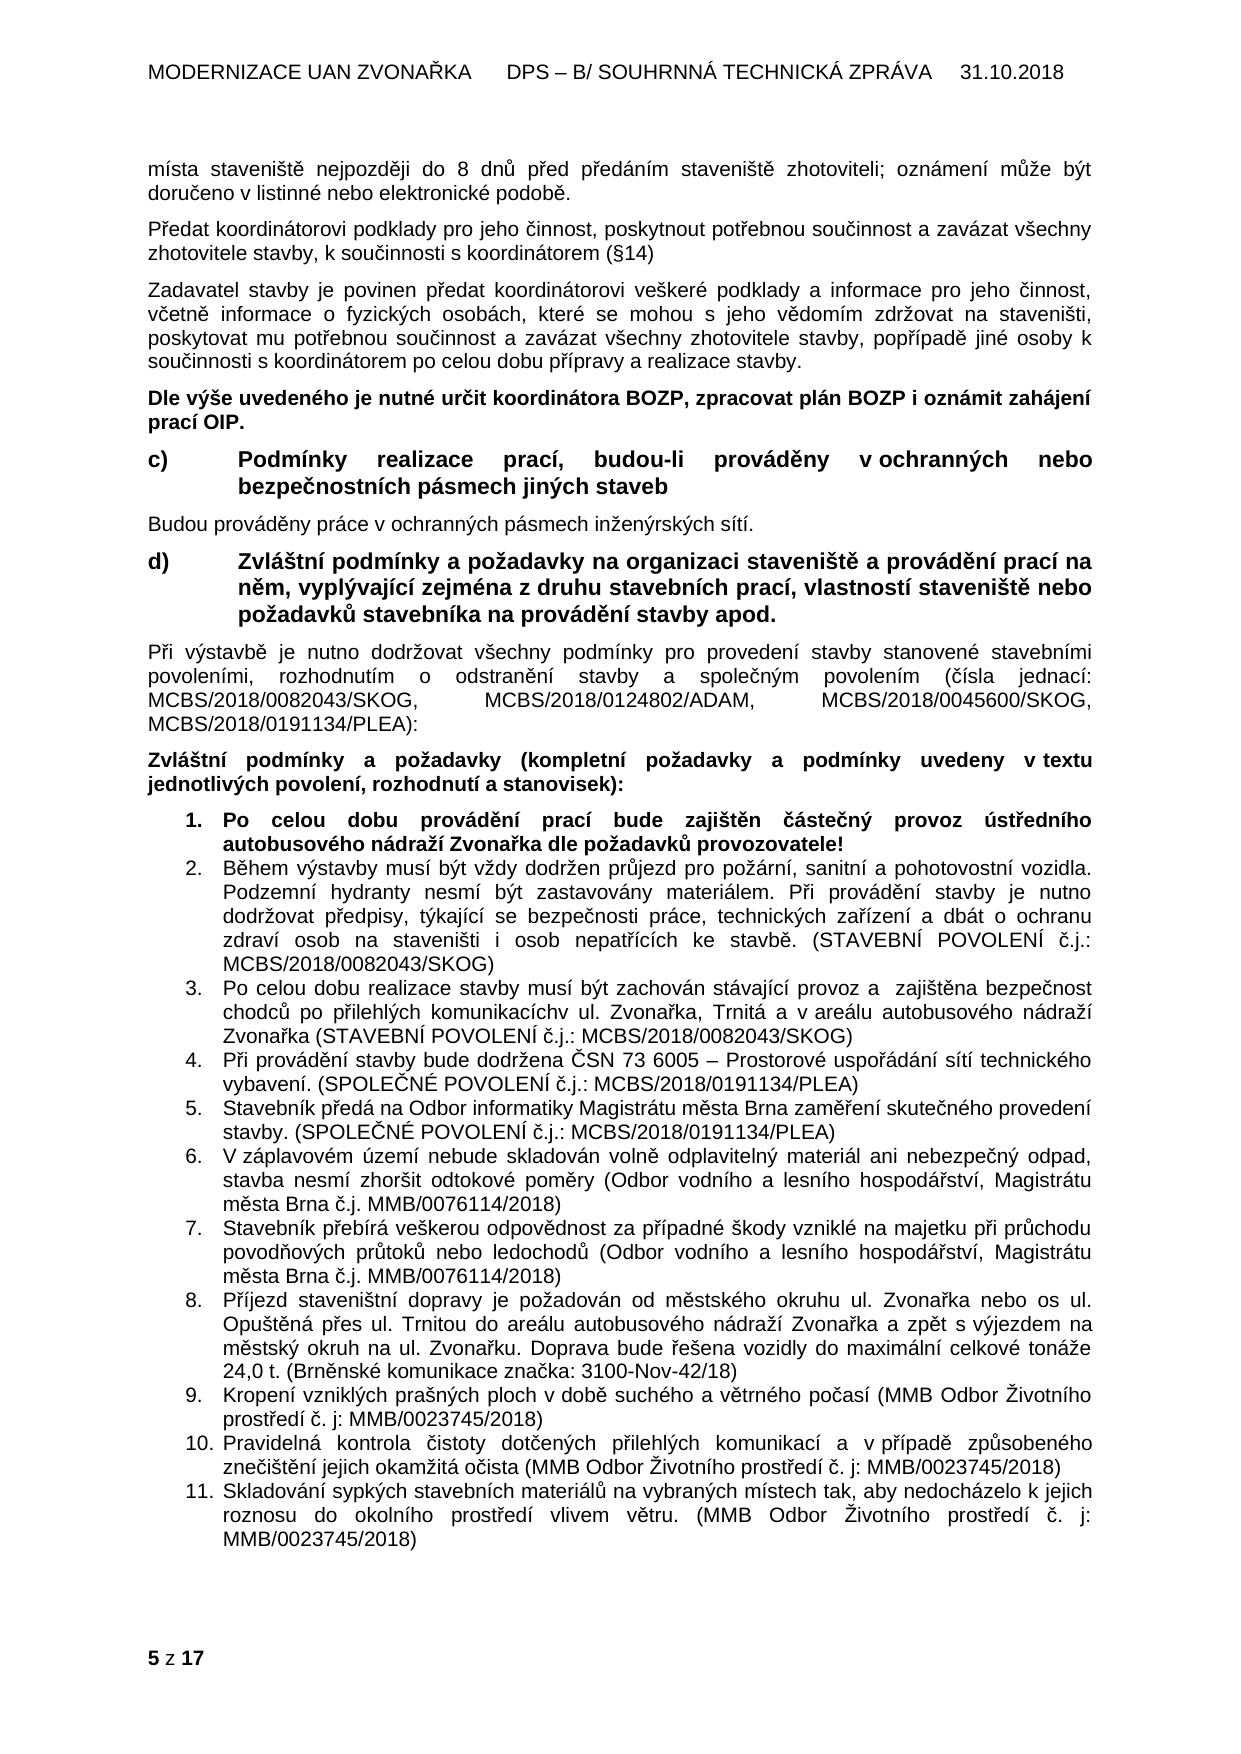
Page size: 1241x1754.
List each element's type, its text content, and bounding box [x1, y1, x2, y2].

list Příjezd staveništní dopravy je požadován od městského okruhu ul. Zvonařka nebo os ul. Opuštěná přes ul. Trnitou do areálu autobusového nádraží Zvonařka a zpět s výjezdem na městský okruh na ul. Zvonařku. Doprava bude řešena vozidly do maximální celkové tonáže 24,0 t. (Brněnské komunikace značka: 3100-Nov-42/18) [185, 1287, 1093, 1383]
list Po celou dobu realizace stavby musí být zachován stávající provoz a zajištěna bezpečnost chodců po přilehlých komunikacíchv ul. Zvonařka, Trnitá a v areálu autobusového nádraží Zvonařka (STAVEBNÍ POVOLENÍ č.j.: MCBS/2018/0082043/SKOG) [185, 976, 1093, 1048]
text Zvláštní podmínky a požadavky (kompletní požadavky a podmínky uvedeny v textu jednotlivých povolení, rozhodnutí a stanovisek): [148, 748, 1093, 796]
list Stavebník přebírá veškerou odpovědnost za případné škody vzniklé na majetku při průchodu povodňových průtoků nebo ledochodů (Odbor vodního a lesního hospodářství, Magistrátu města Brna č.j. MMB/0076114/2018) [185, 1216, 1093, 1287]
list Pravidelná kontrola čistoty dotčených přilehlých komunikací a v případě způsobeného znečištění jejich okamžitá očista (MMB Odbor Životního prostředí č. j: MMB/0023745/2018) [185, 1431, 1093, 1479]
list Kropení vzniklých prašných ploch v době suchého a větrného počasí (MMB Odbor Životního prostředí č. j: MMB/0023745/2018) [185, 1383, 1093, 1431]
subtitle Zvláštní podmínky a požadavky na organizaci staveniště a provádění prací na něm, vyplývající zejména z druhu stavebních prací, vlastností staveniště nebo požadavků stavebníka na provádění stavby apod. [148, 548, 1093, 627]
list Skladování sypkých stavebních materiálů na vybraných místech tak, aby nedocházelo k jejich roznosu do okolního prostředí vlivem větru. (MMB Odbor Životního prostředí č. j: MMB/0023745/2018) [185, 1479, 1093, 1551]
text Při výstavbě je nutno dodržovat všechny podmínky pro provedení stavby stanovené stavebními povoleními, rozhodnutím o odstranění stavby a společným povolením (čísla jednací: MCBS/2018/0082043/SKOG, MCBS/2018/0124802/ADAM, MCBS/2018/0045600/SKOG, MCBS/2018/0191134/PLEA): [148, 639, 1093, 735]
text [148, 157, 1093, 204]
list V záplavovém území nebude skladován volně odplavitelný materiál ani nebezpečný odpad, stavba nesmí zhoršit odtokové poměry (Odbor vodního a lesního hospodářství, Magistrátu města Brna č.j. MMB/0076114/2018) [185, 1144, 1093, 1216]
list Po celou dobu provádění prací bude zajištěn částečný provoz ústředního autobusového nádraží Zvonařka dle požadavků provozovatele! [185, 808, 1093, 856]
list Při provádění stavby bude dodržena ČSN 73 6005 – Prostorové uspořádání sítí technického vybavení. (SPOLEČNÉ POVOLENÍ č.j.: MCBS/2018/0191134/PLEA) [185, 1048, 1093, 1096]
text Zadavatel stavby je povinen předat koordinátorovi veškeré podklady a informace pro jeho činnost, včetně informace o fyzických osobách, které se mohou s jeho vědomím zdržovat na staveništi, poskytovat mu potřebnou součinnost a zavázat všechny zhotovitele stavby, popřípadě jiné osoby k součinnosti s koordinátorem po celou dobu přípravy a realizace stavby. [148, 277, 1093, 373]
text Předat koordinátorovi podklady pro jeho činnost, poskytnout potřebnou součinnost a zavázat všechny zhotovitele stavby, k součinnosti s koordinátorem (§14) [148, 217, 1093, 265]
text Dle výše uvedeného je nutné určit koordinátora BOZP, zpracovat plán BOZP i oznámit zahájení prací OIP. [148, 386, 1093, 434]
text Budou prováděny práce v ochranných pásmech inženýrských sítí. [148, 511, 1093, 535]
list Stavebník předá na Odbor informatiky Magistrátu města Brna zaměření skutečného provedení stavby. (SPOLEČNÉ POVOLENÍ č.j.: MCBS/2018/0191134/PLEA) [185, 1096, 1093, 1144]
subtitle Podmínky realizace prací, budou-li prováděny v ochranných nebo bezpečnostních pásmech jiných staveb [148, 446, 1093, 499]
list Během výstavby musí být vždy dodržen průjezd pro požární, sanitní a pohotovostní vozidla. Podzemní hydranty nesmí být zastavovány materiálem. Při provádění stavby je nutno dodržovat předpisy, týkající se bezpečnosti práce, technických zařízení a dbát o ochranu zdraví osob na staveništi i osob nepatřících ke stavbě. (STAVEBNÍ POVOLENÍ č.j.: MCBS/2018/0082043/SKOG) [185, 856, 1093, 976]
